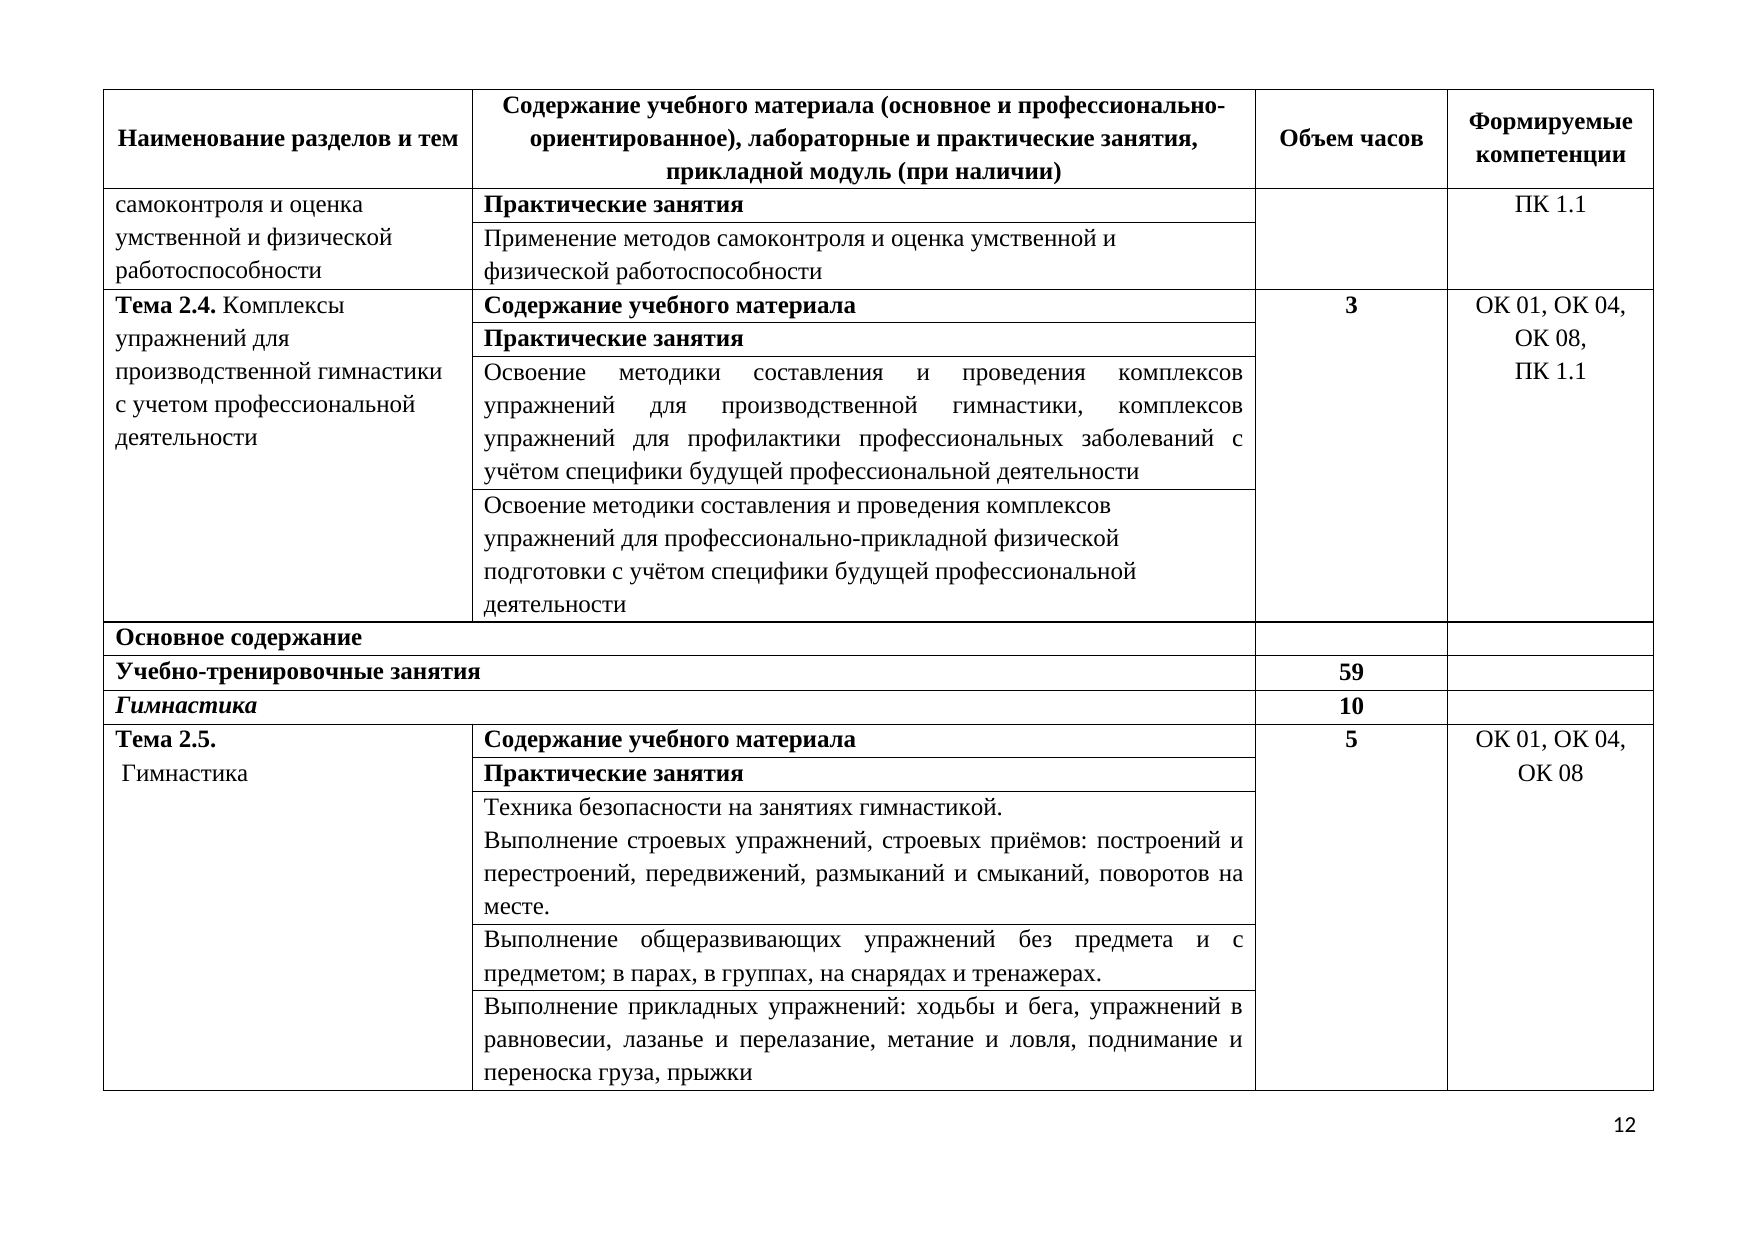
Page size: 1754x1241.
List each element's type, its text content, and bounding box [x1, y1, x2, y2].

table_cell Освоение методики составления и проведения комплексов упражнений для профессионально-прикладной физической подготовки с учётом специфики будущей профессиональной деятельности [473, 490, 1255, 621]
table_cell 59 [1256, 656, 1447, 689]
table_cell [1448, 691, 1653, 723]
table_cell Тема 2.4. Комплексы упражнений для производственной гимнастики с учетом профессиональной деятельности [104, 290, 472, 621]
table_cell Практические занятия [473, 189, 1255, 222]
table_cell Учебно-тренировочные занятия [104, 656, 1255, 689]
table_cell Содержание учебного материала [473, 725, 1255, 757]
table_cell [1448, 656, 1653, 689]
table_cell ОК 01, ОК 04, ОК 08, ПК 1.1 [1448, 290, 1653, 621]
table_cell [1256, 623, 1447, 655]
table_cell ОК 01, ОК 04, ПК 1.1 [1448, 189, 1653, 289]
table_header Содержание учебного материала (основное и профессионально-ориентированное), лабораторные и практические занятия, прикладной модуль (при наличии) [473, 90, 1255, 188]
table_cell Практические занятия [473, 323, 1255, 356]
table_cell [1448, 623, 1653, 655]
table_cell Основное содержание [104, 623, 1255, 655]
table_cell 5 [1256, 725, 1447, 1090]
table_cell Тема 2.5. Гимнастика [104, 725, 472, 1090]
table_cell Применение методов самоконтроля и оценка умственной и физической работоспособности [473, 223, 1255, 289]
table_cell Практические занятия [473, 758, 1255, 791]
table_header Наименование разделов и тем [104, 90, 472, 188]
table_header Формируемые компетенции [1448, 90, 1653, 188]
table_header Объем часов [1256, 90, 1447, 188]
table_cell Содержание учебного материала [473, 290, 1255, 322]
table_cell 10 [1256, 691, 1447, 723]
table_cell Тема 2.3. Методы самоконтроля и оценка умственной и физической работоспособности [104, 189, 472, 289]
table_cell Выполнение общеразвивающих упражнений без предмета и с предметом; в парах, в группах, на снарядах и тренажерах. [473, 925, 1255, 990]
table_cell Техника безопасности на занятиях гимнастикой. Выполнение строевых упражнений, строевых приёмов: построений и перестроений, передвижений, размыканий и смыканий, поворотов на месте. [473, 792, 1255, 923]
table_cell Гимнастика [104, 691, 1255, 723]
table_cell 2 [1256, 189, 1447, 289]
table_cell Освоение методики составления и проведения комплексов упражнений для производственной гимнастики, комплексов упражнений для профилактики профессиональных заболеваний с учётом специфики будущей профессиональной деятельности [473, 357, 1255, 489]
table_cell Выполнение прикладных упражнений: ходьбы и бега, упражнений в равновесии, лазанье и перелазание, метание и ловля, поднимание и переноска груза, прыжки [473, 991, 1255, 1090]
table_cell 3 [1256, 290, 1447, 621]
table_cell ОК 01, ОК 04, ОК 08 [1448, 725, 1653, 1090]
